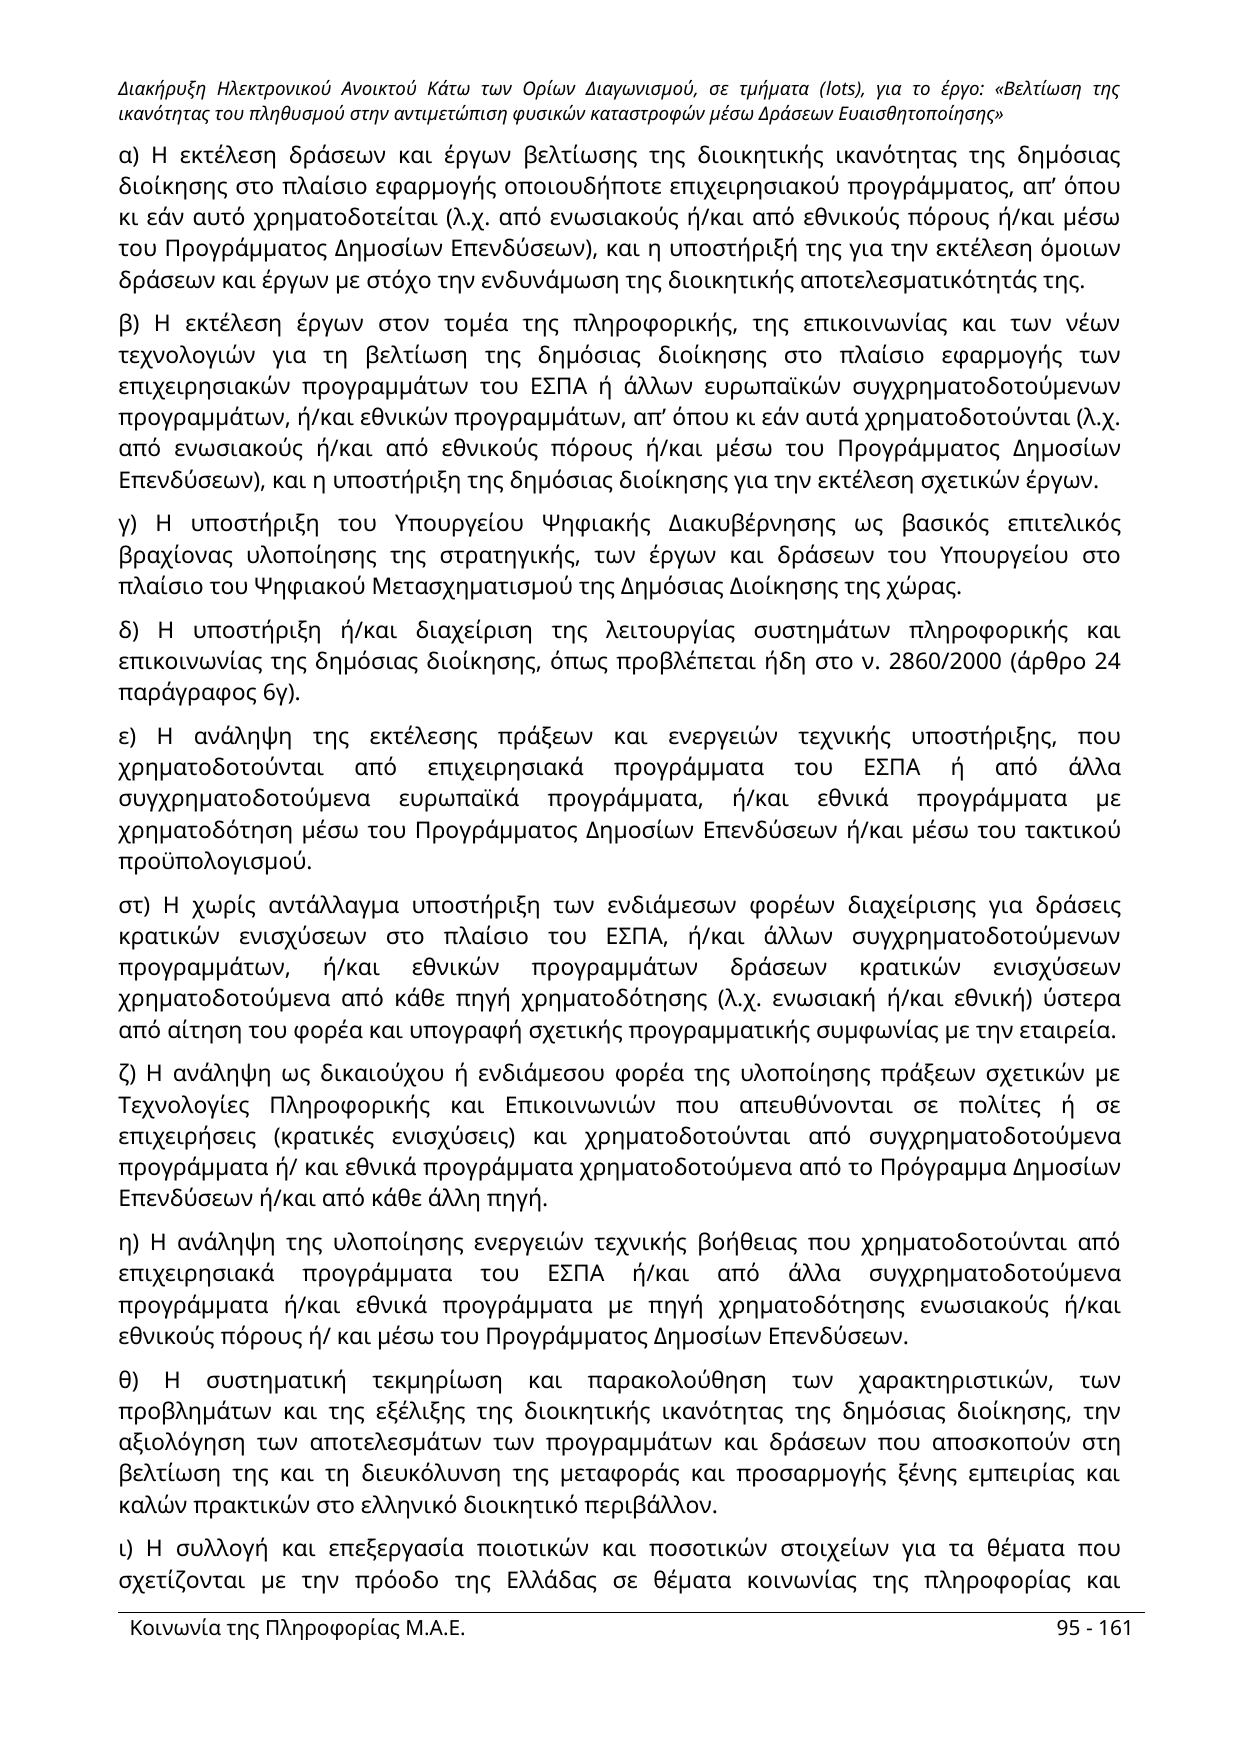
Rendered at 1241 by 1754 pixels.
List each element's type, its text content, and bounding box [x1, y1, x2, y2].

text ε) Η ανάληψη της εκτέλεσης πράξεων και ενεργειών τεχνικής υποστήριξης, που χρηματοδοτούνται από επιχειρησιακά προγράμματα του ΕΣΠΑ ή από άλλα συγχρηματοδοτούμενα ευρωπαϊκά προγράμματα, ή/και εθνικά προγράμματα με χρηματοδότηση μέσω του Προγράμματος Δημοσίων Επενδύσεων ή/και μέσω του τακτικού προϋπολογισμού. [118, 720, 1122, 876]
text ζ) Η ανάληψη ως δικαιούχου ή ενδιάμεσου φορέα της υλοποίησης πράξεων σχετικών με Τεχνολογίες Πληροφορικής και Επικοινωνιών που απευθύνονται σε πολίτες ή σε επιχειρήσεις (κρατικές ενισχύσεις) και χρηματοδοτούνται από συγχρηματοδοτούμενα προγράμματα ή/ και εθνικά προγράμματα χρηματοδοτούμενα από το Πρόγραμμα Δημοσίων Επενδύσεων ή/και από κάθε άλλη πηγή. [118, 1057, 1122, 1213]
text θ) Η συστηματική τεκμηρίωση και παρακολούθηση των χαρακτηριστικών, των προβλημάτων και της εξέλιξης της διοικητικής ικανότητας της δημόσιας διοίκησης, την αξιολόγηση των αποτελεσμάτων των προγραμμάτων και δράσεων που αποσκοπούν στη βελτίωση της και τη διευκόλυνση της μεταφοράς και προσαρμογής ξένης εμπειρίας και καλών πρακτικών στο ελληνικό διοικητικό περιβάλλον. [118, 1363, 1122, 1520]
text α) Η εκτέλεση δράσεων και έργων βελτίωσης της διοικητικής ικανότητας της δημόσιας διοίκησης στο πλαίσιο εφαρμογής οποιουδήποτε επιχειρησιακού προγράμματος, απ’ όπου κι εάν αυτό χρηματοδοτείται (λ.χ. από ενωσιακούς ή/και από εθνικούς πόρους ή/και μέσω του Προγράμματος Δημοσίων Επενδύσεων), και η υποστήριξή της για την εκτέλεση όμοιων δράσεων και έργων με στόχο την ενδυνάμωση της διοικητικής αποτελεσματικότητάς της. [118, 138, 1122, 295]
text στ) Η χωρίς αντάλλαγμα υποστήριξη των ενδιάμεσων φορέων διαχείρισης για δράσεις κρατικών ενισχύσεων στο πλαίσιο του ΕΣΠΑ, ή/και άλλων συγχρηματοδοτούμενων προγραμμάτων, ή/και εθνικών προγραμμάτων δράσεων κρατικών ενισχύσεων χρηματοδοτούμενα από κάθε πηγή χρηματοδότησης (λ.χ. ενωσιακή ή/και εθνική) ύστερα από αίτηση του φορέα και υπογραφή σχετικής προγραμματικής συμφωνίας με την εταιρεία. [118, 888, 1122, 1045]
text η) Η ανάληψη της υλοποίησης ενεργειών τεχνικής βοήθειας που χρηματοδοτούνται από επιχειρησιακά προγράμματα του ΕΣΠΑ ή/και από άλλα συγχρηματοδοτούμενα προγράμματα ή/και εθνικά προγράμματα με πηγή χρηματοδότησης ενωσιακούς ή/και εθνικούς πόρους ή/ και μέσω του Προγράμματος Δημοσίων Επενδύσεων. [118, 1226, 1122, 1351]
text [118, 1532, 1122, 1595]
text β) Η εκτέλεση έργων στον τομέα της πληροφορικής, της επικοινωνίας και των νέων τεχνολογιών για τη βελτίωση της δημόσιας διοίκησης στο πλαίσιο εφαρμογής των επιχειρησιακών προγραμμάτων του ΕΣΠΑ ή άλλων ευρωπαϊκών συγχρηματοδοτούμενων προγραμμάτων, ή/και εθνικών προγραμμάτων, απ’ όπου κι εάν αυτά χρηματοδοτούνται (λ.χ. από ενωσιακούς ή/και από εθνικούς πόρους ή/και μέσω του Προγράμματος Δημοσίων Επενδύσεων), και η υποστήριξη της δημόσιας διοίκησης για την εκτέλεση σχετικών έργων. [118, 307, 1122, 495]
text γ) Η υποστήριξη του Υπουργείου Ψηφιακής Διακυβέρνησης ως βασικός επιτελικός βραχίονας υλοποίησης της στρατηγικής, των έργων και δράσεων του Υπουργείου στο πλαίσιο του Ψηφιακού Μετασχηματισμού της Δημόσιας Διοίκησης της χώρας. [118, 507, 1122, 601]
text δ) Η υποστήριξη ή/και διαχείριση της λειτουργίας συστημάτων πληροφορικής και επικοινωνίας της δημόσιας διοίκησης, όπως προβλέπεται ήδη στο ν. 2860/2000 (άρθρο 24 παράγραφος 6γ). [118, 613, 1122, 707]
